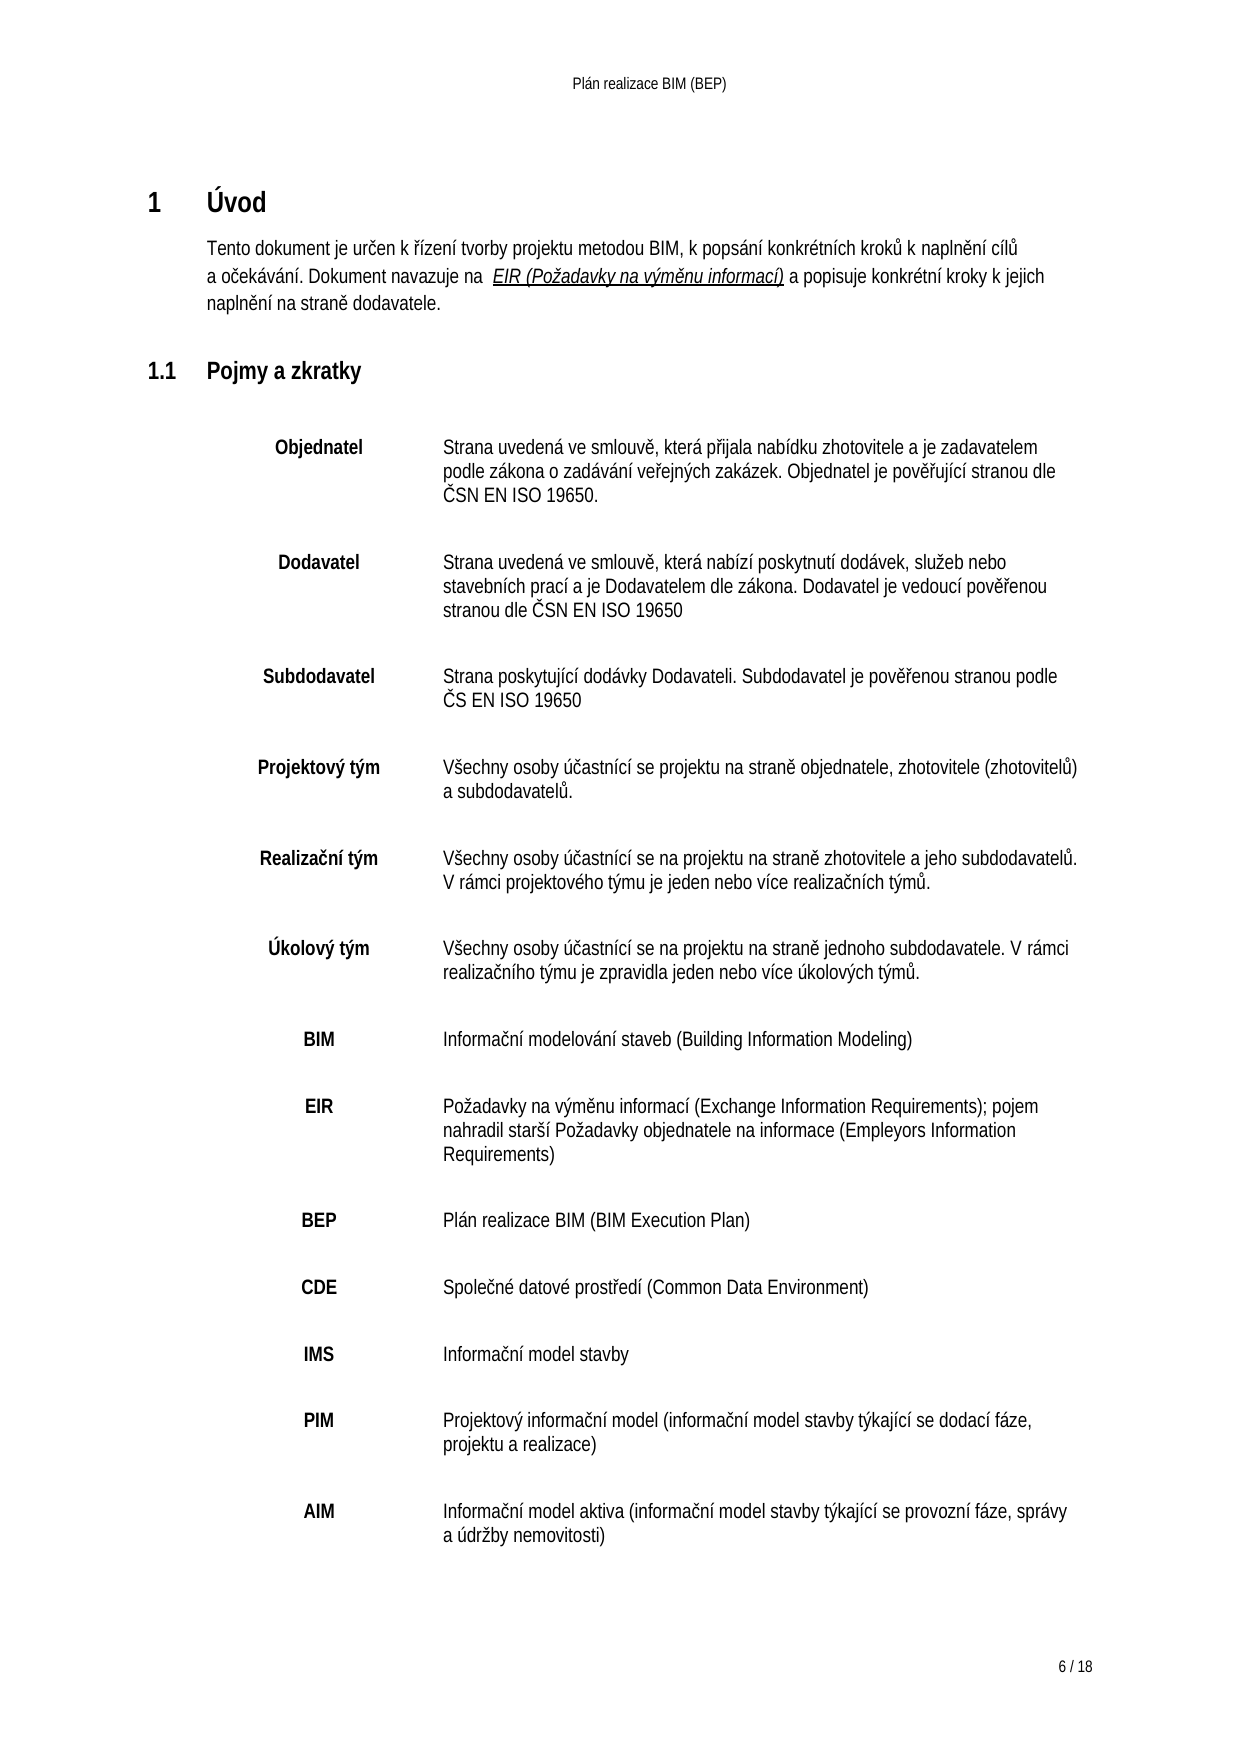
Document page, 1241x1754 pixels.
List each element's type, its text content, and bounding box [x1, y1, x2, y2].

table_cell Projektový tým [206, 734, 443, 824]
table_cell Společné datové prostředí (Common Data Environment) [443, 1254, 1093, 1320]
table_cell CDE [206, 1254, 443, 1320]
table_cell IMS [206, 1320, 443, 1387]
table_cell Plán realizace BIM (BIM Execution Plan) [443, 1187, 1093, 1253]
table_cell Úkolový tým [206, 915, 443, 1006]
table_cell Realizační tým [206, 824, 443, 915]
text Tento dokument je určen k řízení tvorby projektu metodou BIM, k popsání konkrétních kroků k naplnění cílů a očekávání. Dokument navazuje na EIR (Požadavky na výměnu informací) a popisuje konkrétní kroky k jejich naplnění na straně dodavatele. [207, 236, 1093, 315]
table_header Objednatel [206, 414, 443, 528]
table_cell BEP [206, 1187, 443, 1253]
table_cell Všechny osoby účastnící se na projektu na straně zhotovitele a jeho subdodavatelů. V rámci projektového týmu je jeden nebo více realizačních týmů. [443, 824, 1093, 915]
table_cell Všechny osoby účastnící se na projektu na straně jednoho subdodavatele. V rámci realizačního týmu je zpravidla jeden nebo více úkolových týmů. [443, 915, 1093, 1006]
table_cell Projektový informační model (informační model stavby týkající se dodací fáze, projektu a realizace) [443, 1387, 1093, 1477]
table_cell Strana uvedená ve smlouvě, která nabízí poskytnutí dodávek, služeb nebo stavebních prací a je Dodavatelem dle zákona. Dodavatel je vedoucí pověřenou stranou dle ČSN EN ISO 19650 [443, 529, 1093, 643]
table_cell Subdodavatel [206, 643, 443, 734]
table_cell Informační model aktiva (informační model stavby týkající se provozní fáze, správy a údržby nemovitosti) [443, 1478, 1093, 1568]
table_cell Dodavatel [206, 529, 443, 643]
subtitle Pojmy a zkratky [148, 356, 1093, 385]
table_cell Strana poskytující dodávky Dodavateli. Subdodavatel je pověřenou stranou podle ČS EN ISO 19650 [443, 643, 1093, 734]
table_cell BIM [206, 1006, 443, 1072]
table_cell Informační modelování staveb (Building Information Modeling) [443, 1006, 1093, 1072]
table_cell Informační model stavby [443, 1320, 1093, 1387]
table_cell Požadavky na výměnu informací (Exchange Information Requirements); pojem nahradil starší Požadavky objednatele na informace (Empleyors Information Requirements) [443, 1072, 1093, 1187]
subtitle Úvod [148, 185, 1093, 218]
table_cell AIM [206, 1478, 443, 1568]
table_cell Všechny osoby účastnící se projektu na straně objednatele, zhotovitele (zhotovitelů) a subdodavatelů. [443, 734, 1093, 824]
table_header Strana uvedená ve smlouvě, která přijala nabídku zhotovitele a je zadavatelem podle zákona o zadávání veřejných zakázek. Objednatel je pověřující stranou dle ČSN EN ISO 19650. [443, 414, 1093, 528]
table_cell EIR [206, 1072, 443, 1187]
table_cell PIM [206, 1387, 443, 1477]
